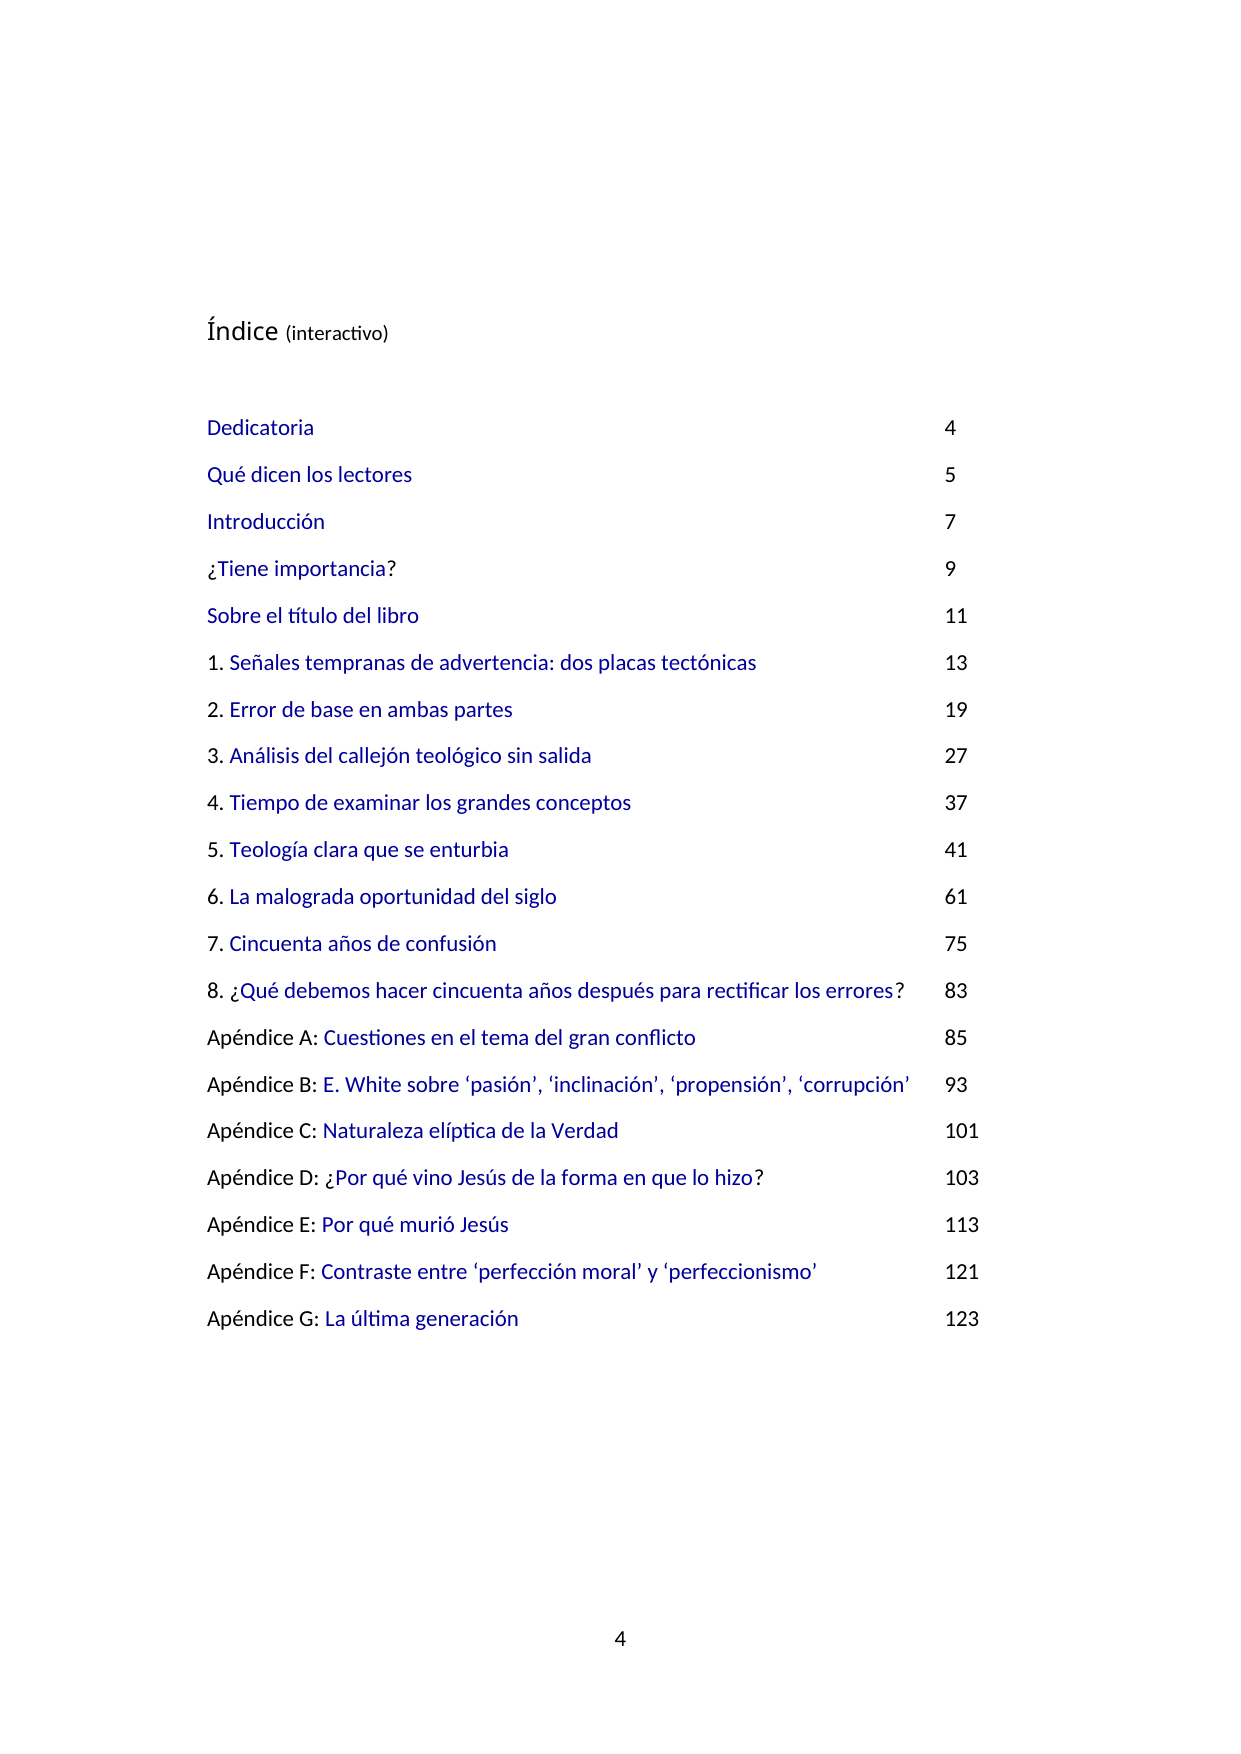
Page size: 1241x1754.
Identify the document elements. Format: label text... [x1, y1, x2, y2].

text Sobre el título del libro 11 [207, 601, 1033, 629]
text Apéndice A: Cuestiones en el tema del gran conflicto 85 [207, 1023, 1033, 1051]
text 4. Tiempo de examinar los grandes conceptos 37 [207, 788, 1033, 817]
text 3. Análisis del callejón teológico sin salida 27 [207, 742, 1033, 770]
text 2. Error de base en ambas partes 19 [207, 695, 1033, 723]
text Apéndice G: La última generación 123 [207, 1304, 1033, 1332]
text Dedicatoria 4 [207, 413, 1033, 442]
text Índice (interactivo) [207, 313, 1033, 347]
text Apéndice B: E. White sobre ‘pasión’, ‘inclinación’, ‘propensión’, ‘corrupción’ 93 [207, 1070, 1033, 1098]
text Apéndice F: Contraste entre ‘perfección moral’ y ‘perfeccionismo’ 121 [207, 1257, 1033, 1285]
text ¿Tiene importancia? 9 [207, 554, 1033, 582]
text 8. ¿Qué debemos hacer cincuenta años después para rectificar los errores? 83 [207, 976, 1033, 1004]
text 6. La malograda oportunidad del siglo 61 [207, 882, 1033, 910]
text Introducción 7 [207, 507, 1033, 535]
text 1. Señales tempranas de advertencia: dos placas tectónicas 13 [207, 648, 1033, 676]
text Apéndice D: ¿Por qué vino Jesús de la forma en que lo hizo? 103 [207, 1163, 1033, 1192]
text 5. Teología clara que se enturbia 41 [207, 835, 1033, 863]
text Qué dicen los lectores 5 [207, 460, 1033, 488]
text Apéndice C: Naturaleza elíptica de la Verdad 101 [207, 1117, 1033, 1145]
text 7. Cincuenta años de confusión 75 [207, 929, 1033, 957]
text Apéndice E: Por qué murió Jesús 113 [207, 1210, 1033, 1238]
